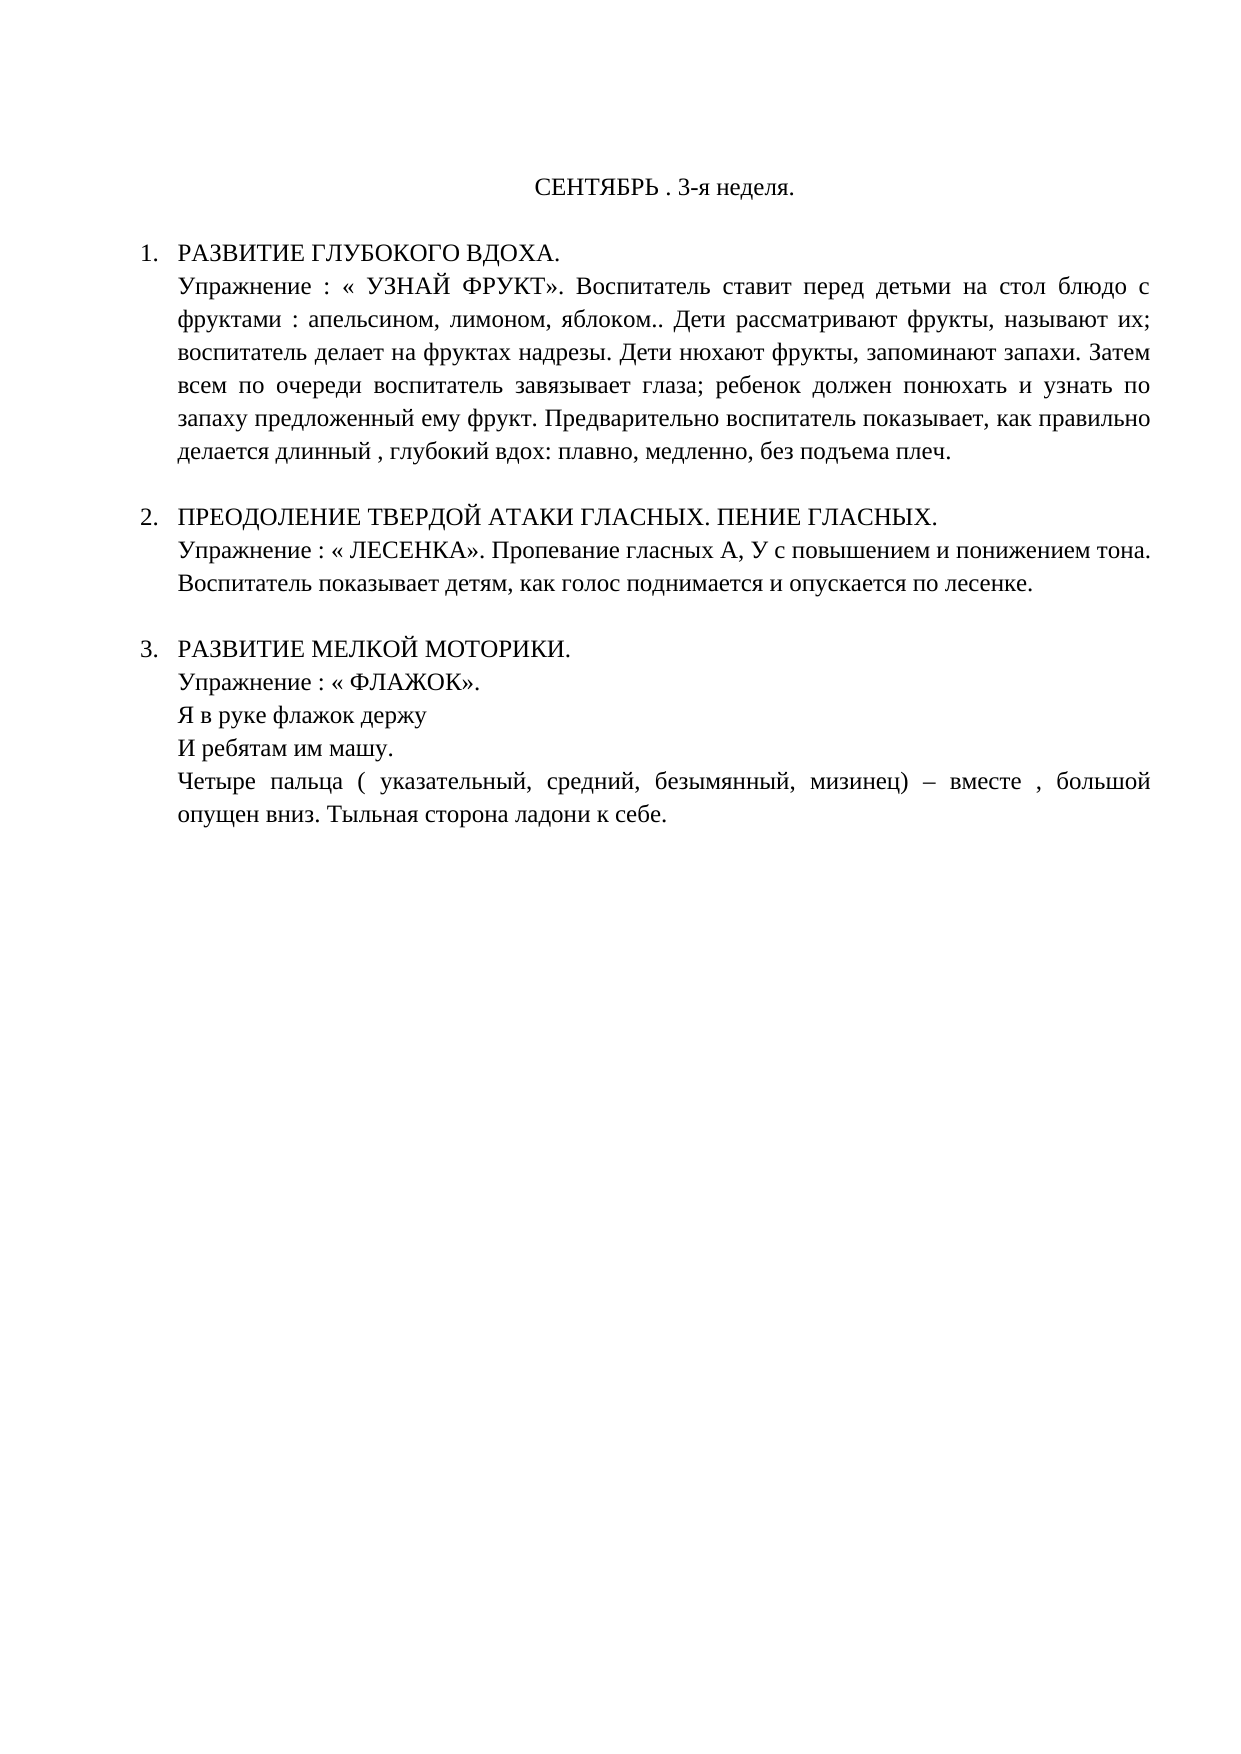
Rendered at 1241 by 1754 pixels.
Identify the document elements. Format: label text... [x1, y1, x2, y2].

list И ребятам им машу. [177, 733, 1152, 762]
text СЕНТЯБРЬ . 3-я неделя. [177, 172, 1152, 201]
list РАЗВИТИЕ МЕЛКОЙ МОТОРИКИ. [140, 634, 1152, 663]
list Я в руке флажок держу [177, 700, 1152, 729]
list Упражнение : « ФЛАЖОК». [177, 667, 1152, 696]
list РАЗВИТИЕ ГЛУБОКОГО ВДОХА. [140, 238, 1152, 267]
text Упражнение : « УЗНАЙ ФРУКТ». Воспитатель ставит перед детьми на стол блюдо с фруктами : апельсином, лимоном, яблоком.. Дети рассматривают фрукты, называют их; воспитатель делает на фруктах надрезы. Дети нюхают фрукты, запоминают запахи. Затем всем по очереди воспитатель завязывает глаза; ребенок должен понюхать и узнать по запаху предложенный ему фрукт. Предварительно воспитатель показывает, как правильно делается длинный , глубокий вдох: плавно, медленно, без подъема плеч. [177, 271, 1152, 465]
list ПРЕОДОЛЕНИЕ ТВЕРДОЙ АТАКИ ГЛАСНЫХ. ПЕНИЕ ГЛАСНЫХ. [140, 502, 1152, 531]
list Четыре пальца ( указательный, средний, безымянный, мизинец) – вместе , большой опущен вниз. Тыльная сторона ладони к себе. [177, 766, 1152, 828]
list Упражнение : « ЛЕСЕНКА». Пропевание гласных А, У с повышением и понижением тона. Воспитатель показывает детям, как голос поднимается и опускается по лесенке. [177, 535, 1152, 597]
